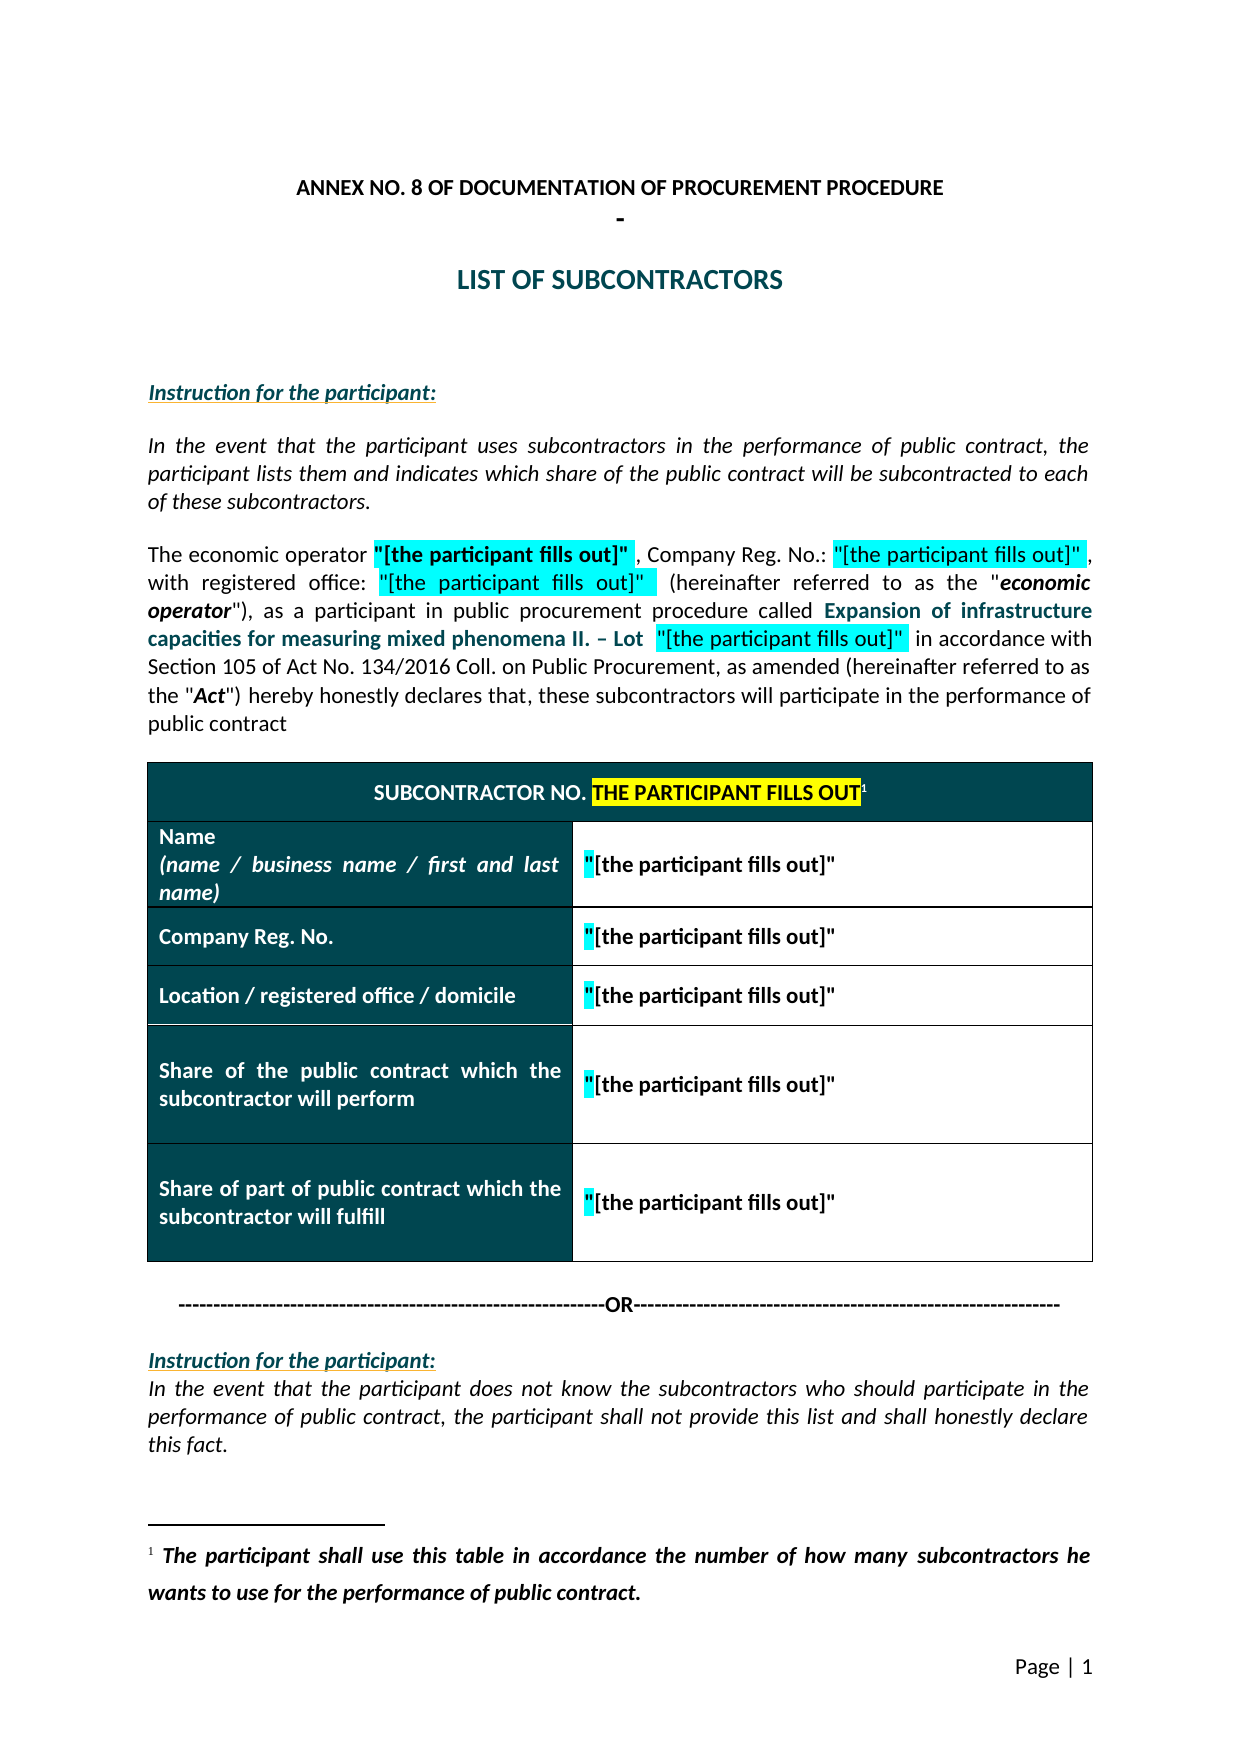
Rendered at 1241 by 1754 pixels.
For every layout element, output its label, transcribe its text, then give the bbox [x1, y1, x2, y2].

table_cell Share of the public contract which the subcontractor will perform [148, 1026, 572, 1143]
table_cell Company Reg. No. [148, 908, 572, 965]
table_header SUBCONTRACTOR NO. THE PARTICIPANT FILLS OUT [148, 763, 1092, 821]
text Instruction for the participant: [148, 1346, 1093, 1374]
text In the event that the participant does not know the subcontractors who should participate in the performance of public contract, the participant shall not provide this list and shall honestly declare this fact. [148, 1374, 1093, 1458]
text In the event that the participant uses subcontractors in the performance of public contract, the participant lists them and indicates which share of the public contract will be subcontracted to each of these subcontractors. [148, 431, 1093, 515]
text -------------------------------------------------------------OR------------------------------------------------------------- [148, 1290, 1093, 1318]
text - [148, 201, 1093, 236]
table_cell [573, 1144, 1092, 1261]
table_cell [573, 908, 1092, 965]
table_cell Name (name / business name / first and last name) [148, 822, 572, 906]
text Annex No. 8 of Documentation of procurement procedure [148, 173, 1093, 201]
table_cell Location / registered office / domicile [148, 966, 572, 1024]
text The economic operator , Company Reg. No.: , with registered office: (hereinafter referred to as the "economic operator"), as a participant in public procurement procedure called Expansion of infrastructure capacities for measuring mixed phenomena II. – Lot in accordance with Section 105 of Act No. 134/2016 Coll. on Public Procurement, as amended (hereinafter referred to as the "Act") hereby honestly declares that, these subcontractors will participate in the performance of public contract [148, 540, 1093, 737]
table_cell [573, 966, 1092, 1024]
table_cell Share of part of public contract which the subcontractor will fulfill [148, 1144, 572, 1261]
text Instruction for the participant: [148, 378, 1093, 406]
table_cell [573, 1026, 1092, 1143]
text LIST OF SUBCONTRACTORS [148, 261, 1093, 297]
table_cell [573, 822, 1092, 906]
